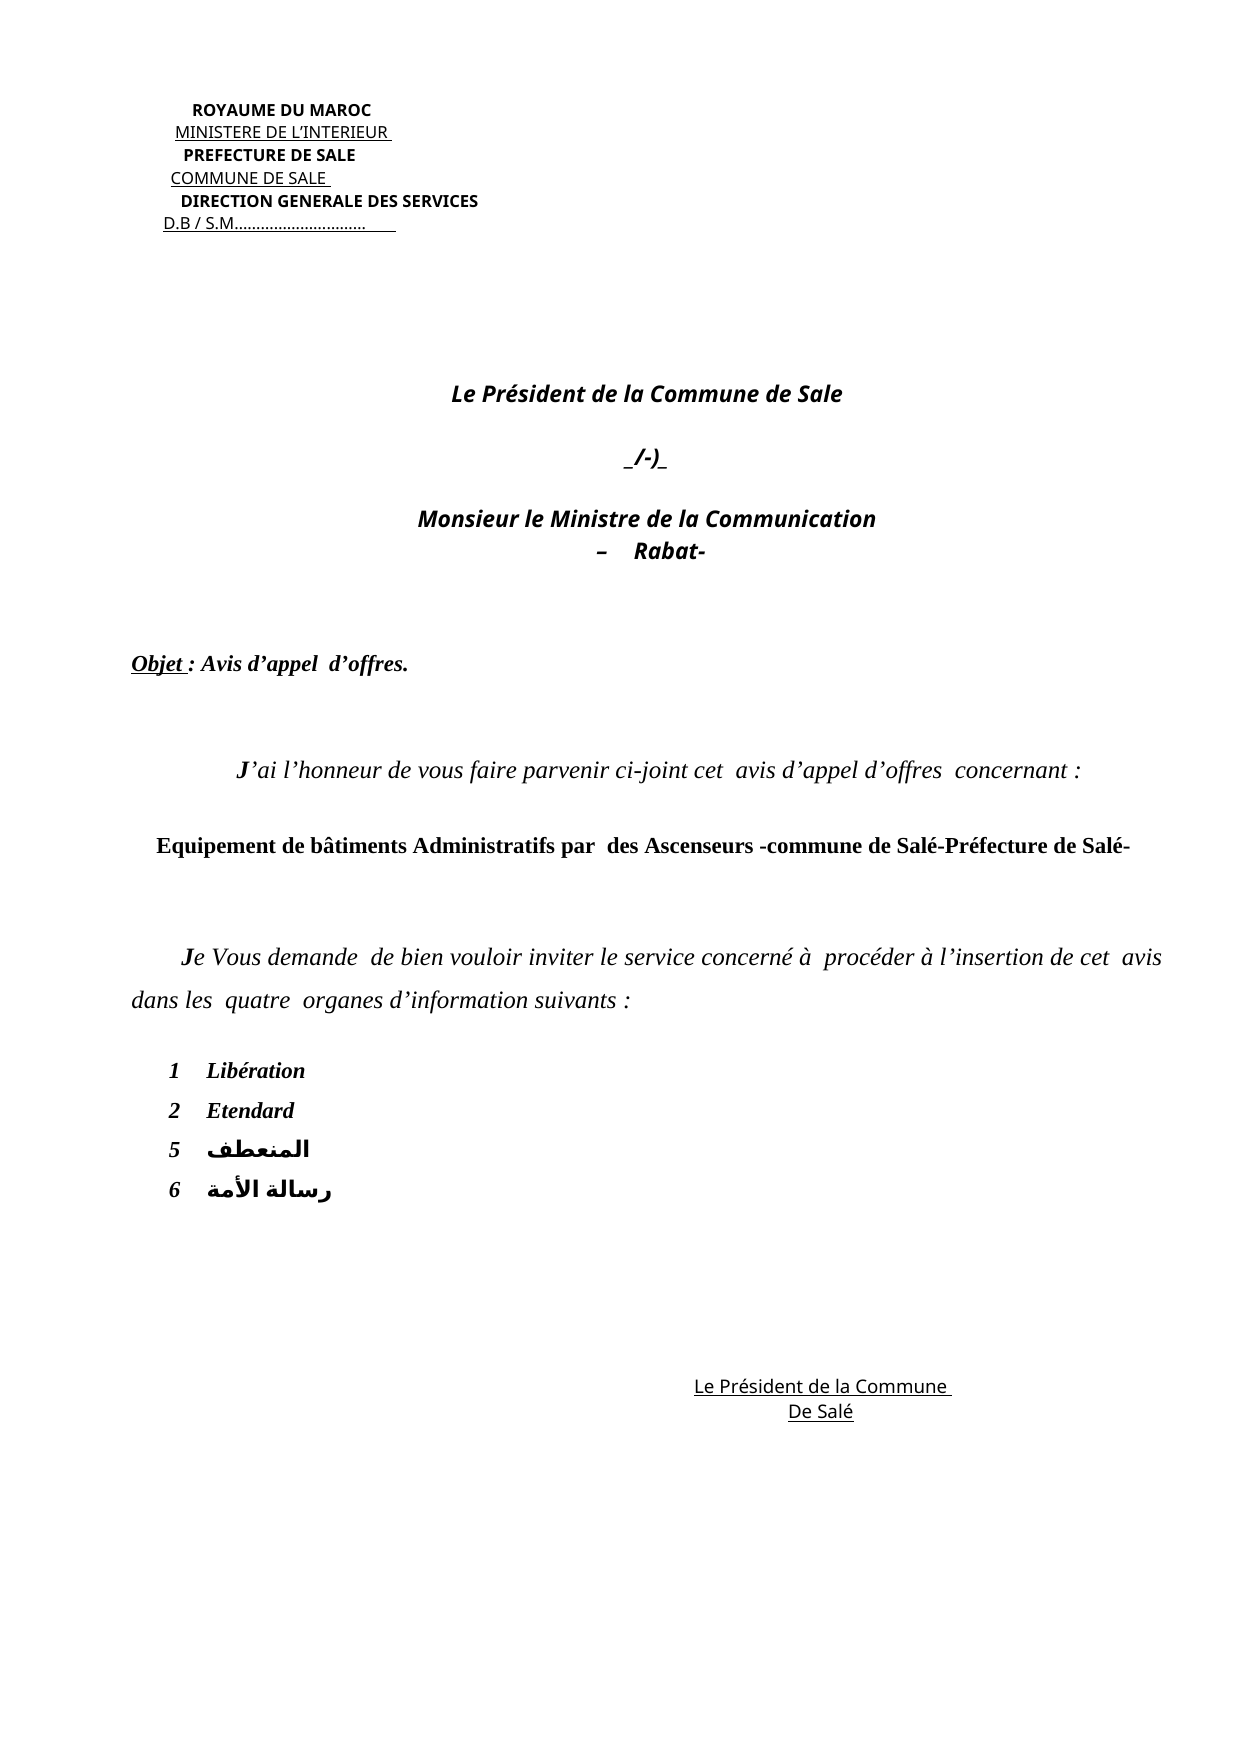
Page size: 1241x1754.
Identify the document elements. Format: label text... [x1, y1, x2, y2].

text PREFECTURE DE SALE [131, 144, 1162, 166]
text Monsieur le Ministre de [131, 503, 1162, 534]
text Objet : Avis d’appel d’offres. [131, 649, 1162, 676]
text ROYAUME DU MAROC [131, 98, 1162, 121]
text Je Vous demande de bien vouloir inviter le service concerné à procéder à l’insertion de cet avis dans les quatre organes d’information suivants : [131, 942, 1162, 1014]
text Le Président de la Commune de Sale [131, 378, 1162, 409]
list Libération [169, 1057, 1162, 1084]
text _/-)_ [131, 441, 1162, 472]
list المنعطف [169, 1136, 1162, 1163]
list رسالة الأمة [169, 1176, 1162, 1202]
text DIRECTION GENERALE DES SERVICES [131, 189, 1162, 212]
text D.B / S.M………………………… [131, 212, 1162, 234]
text Le Président de la Commune [353, 1373, 1162, 1399]
text Equipement de bâtiments Administratifs par des Ascenseurs -commune de Salé-Préfecture de Salé- [131, 832, 1162, 858]
text COMMUNE DE SALE [131, 166, 1162, 189]
list Rabat- [139, 534, 1162, 566]
text J’ai l’honneur de vous faire parvenir ci-joint cet avis d’appel d’offres concernant : [131, 755, 1162, 784]
text MINISTERE DE L’INTERIEUR [131, 121, 1162, 144]
list Etendard [169, 1097, 1162, 1123]
text De Salé [131, 1399, 1162, 1424]
